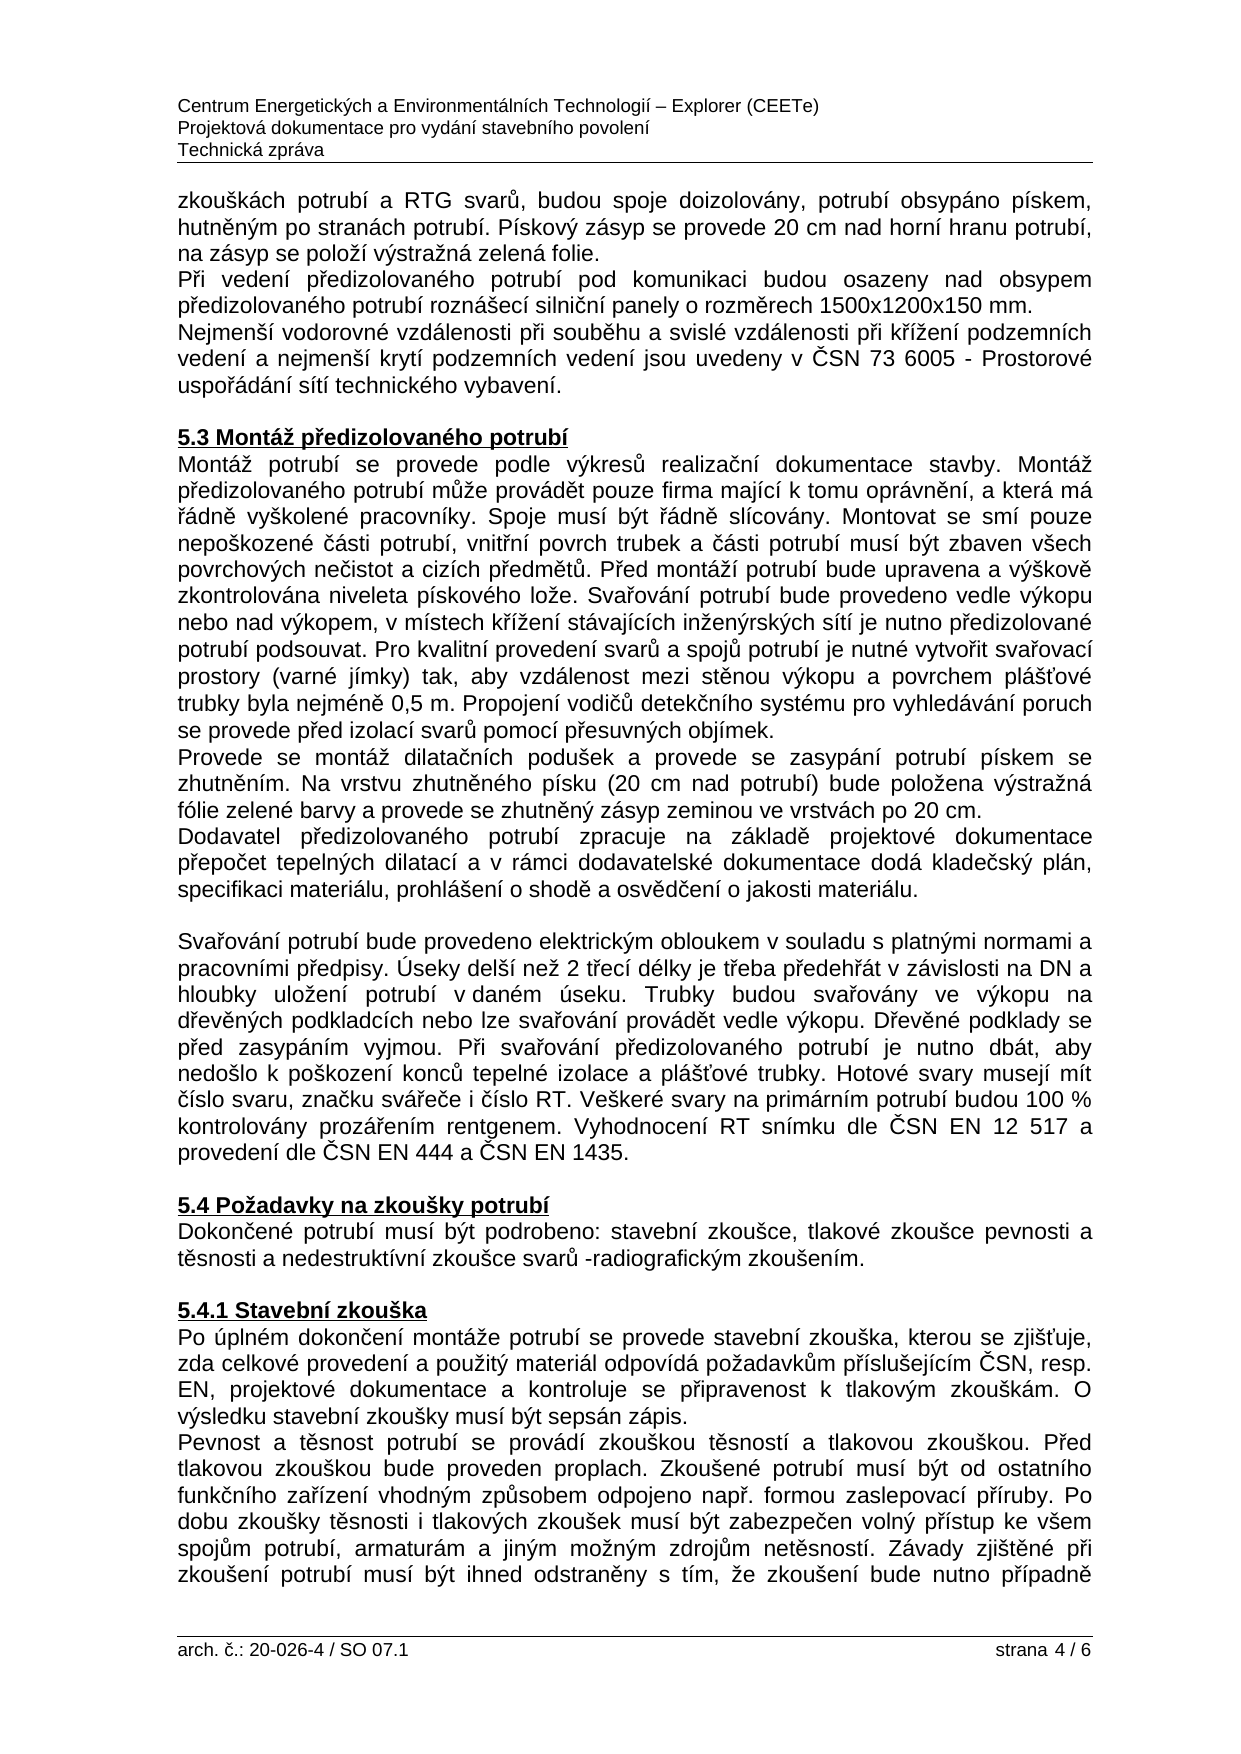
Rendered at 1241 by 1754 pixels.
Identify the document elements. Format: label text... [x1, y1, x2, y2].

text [177, 1429, 1093, 1587]
text Provede se montáž dilatačních podušek a provede se zasypání potrubí pískem se zhutněním. Na vrstvu zhutněného písku (20 cm nad potrubí) bude položena výstražná fólie zelené barvy a provede se zhutněný zásyp zeminou ve vrstvách po 20 cm. [177, 744, 1093, 823]
text Dokončené potrubí musí být podrobeno: stavební zkoušce, tlakové zkoušce pevnosti a těsnosti a nedestruktívní zkoušce svarů -radiografickým zkoušením. [177, 1218, 1093, 1271]
text Montáž potrubí se provede podle výkresů realizační dokumentace stavby. Montáž předizolovaného potrubí může provádět pouze firma mající k tomu oprávnění, a která má řádně vyškolené pracovníky. Spoje musí být řádně slícovány. Montovat se smí pouze nepoškozené části potrubí, vnitřní povrch trubek a části potrubí musí být zbaven všech povrchových nečistot a cizích předmětů. Před montáží potrubí bude upravena a výškově zkontrolována niveleta pískového lože. Svařování potrubí bude provedeno vedle výkopu nebo nad výkopem, v místech křížení stávajících inženýrských sítí je nutno předizolované potrubí podsouvat. Pro kvalitní provedení svarů a spojů potrubí je nutné vytvořit svařovací prostory (varné jímky) tak, aby vzdálenost mezi stěnou výkopu a povrchem plášťové trubky byla nejméně 0,5 m. Propojení vodičů detekčního systému pro vyhledávání poruch se provede před izolací svarů pomocí přesuvných objímek. [177, 451, 1093, 744]
text 5.4.1 Stavební zkouška [177, 1297, 1093, 1324]
text 5.3 Montáž předizolovaného potrubí [177, 424, 1093, 451]
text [177, 187, 1093, 266]
text Svařování potrubí bude provedeno elektrickým obloukem v souladu s platnými normami a pracovními předpisy. Úseky delší než 2 třecí délky je třeba předehřát v závislosti na DN a hloubky uložení potrubí v daném úseku. Trubky budou svařovány ve výkopu na dřevěných podkladcích nebo lze svařování provádět vedle výkopu. Dřevěné podklady se před zasypáním vyjmou. Při svařování předizolovaného potrubí je nutno dbát, aby nedošlo k poškození konců tepelné izolace a plášťové trubky. Hotové svary musejí mít číslo svaru, značku svářeče i číslo RT. Veškeré svary na primárním potrubí budou 100 % kontrolovány prozářením rentgenem. Vyhodnocení RT snímku dle ČSN EN 12 517 a provedení dle ČSN EN 444 a ČSN EN 1435. [177, 928, 1093, 1166]
text Po úplném dokončení montáže potrubí se provede stavební zkouška, kterou se zjišťuje, zda celkové provedení a použitý materiál odpovídá požadavkům příslušejícím ČSN, resp. EN, projektové dokumentace a kontroluje se připravenost k tlakovým zkouškám. O výsledku stavební zkoušky musí být sepsán zápis. [177, 1324, 1093, 1429]
text 5.4 Požadavky na zkoušky potrubí [177, 1192, 1093, 1218]
text Nejmenší vodorovné vzdálenosti při souběhu a svislé vzdálenosti při křížení podzemních vedení a nejmenší krytí podzemních vedení jsou uvedeny v ČSN 73 6005 - Prostorové uspořádání sítí technického vybavení. [177, 319, 1093, 398]
text Dodavatel předizolovaného potrubí zpracuje na základě projektové dokumentace přepočet tepelných dilatací a v rámci dodavatelské dokumentace dodá kladečský plán, specifikaci materiálu, prohlášení o shodě a osvědčení o jakosti materiálu. [177, 823, 1093, 902]
text Při vedení předizolovaného potrubí pod komunikaci budou osazeny nad obsypem předizolovaného potrubí roznášecí silniční panely o rozměrech 1500x1200x150 mm. [177, 266, 1093, 319]
